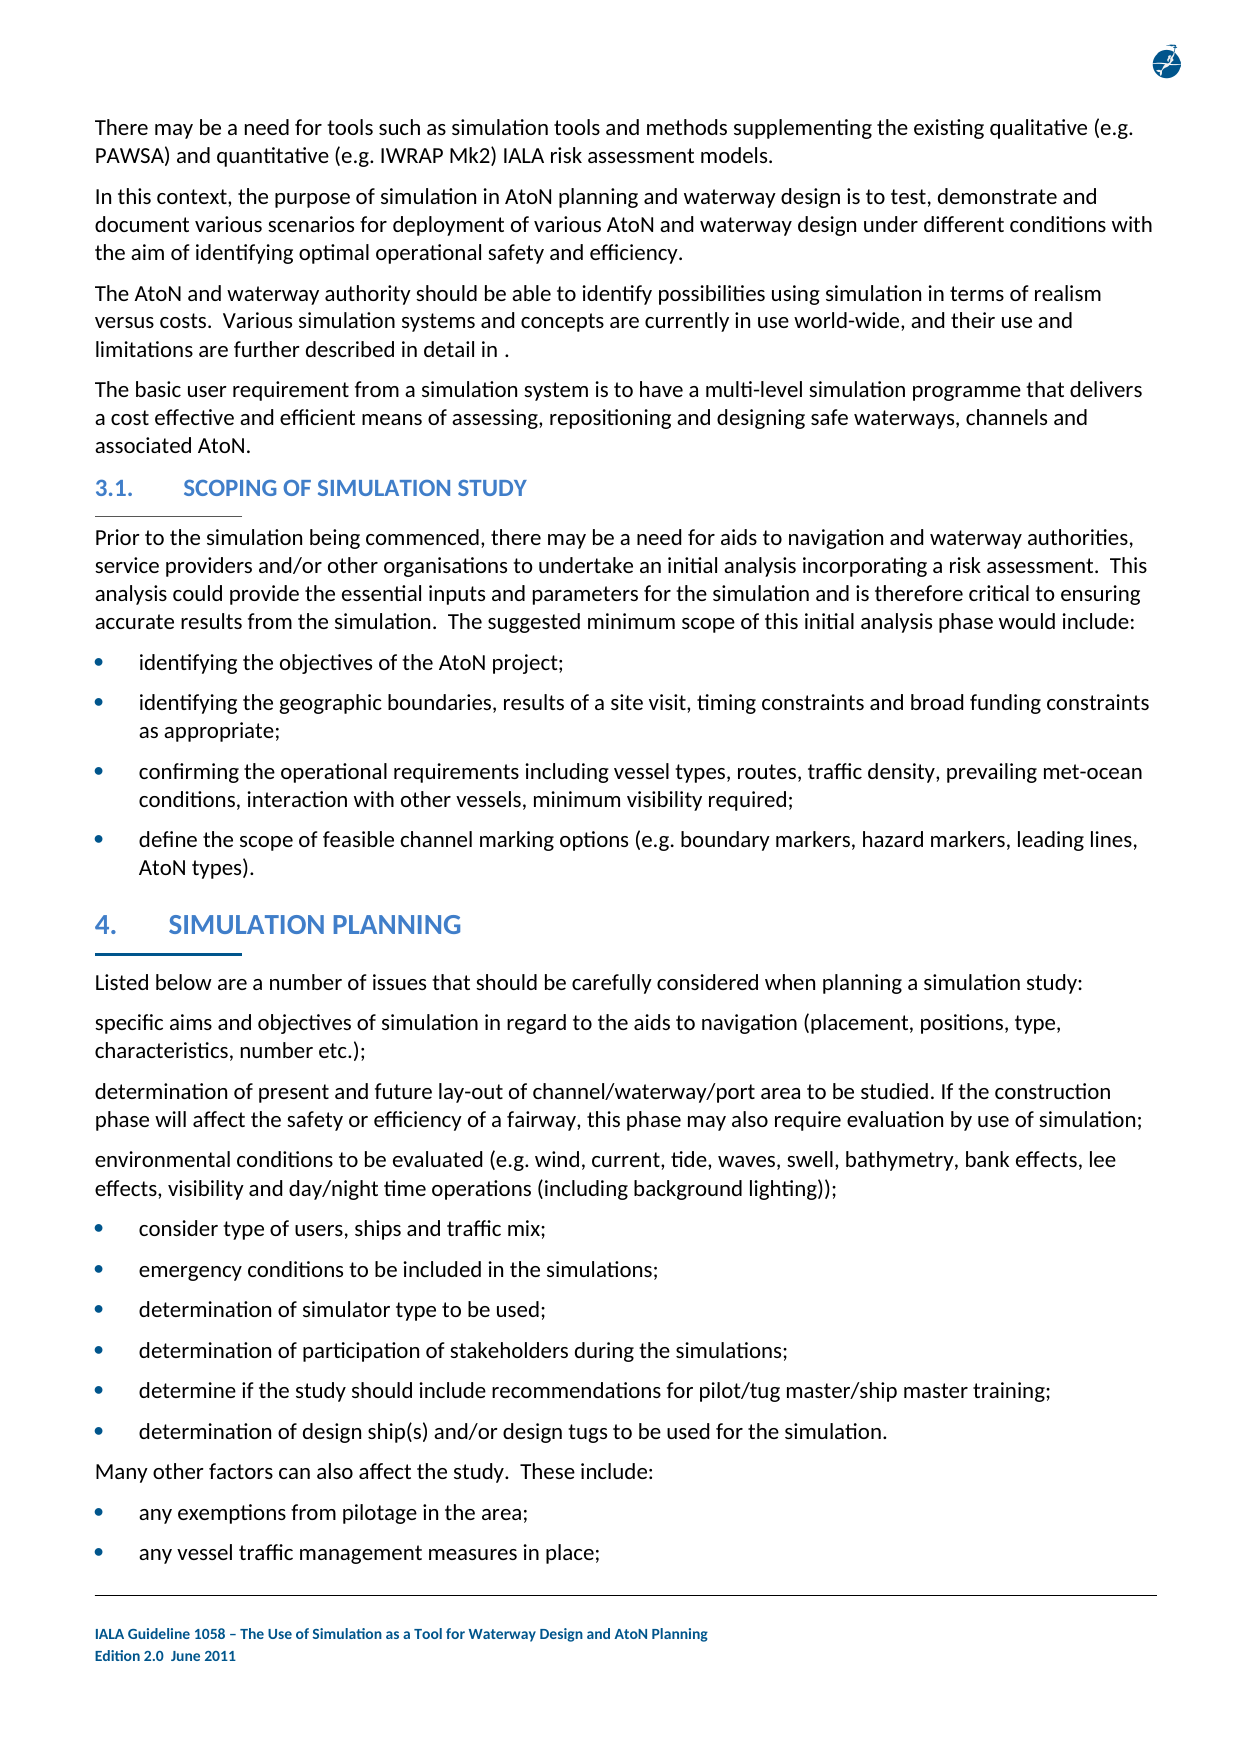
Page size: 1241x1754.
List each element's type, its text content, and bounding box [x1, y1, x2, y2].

text define the scope of feasible channel marking options (e.g. boundary markers, hazard markers, leading lines, AtoN types). [94, 825, 1157, 881]
text determination of simulator type to be used; [94, 1295, 1157, 1323]
text determination of participation of stakeholders during the simulations; [94, 1336, 1157, 1364]
text determine if the study should include recommendations for pilot/tug master/ship master training; [94, 1376, 1157, 1404]
text The basic user requirement from a simulation system is to have a multi-level simulation programme that delivers a cost effective and efficient means of assessing, repositioning and designing safe waterways, channels and associated AtoN. [94, 375, 1157, 459]
subtitle SIMULATION PLANNING [94, 906, 1157, 942]
text environmental conditions to be evaluated (e.g. wind, current, tide, waves, swell, bathymetry, bank effects, lee effects, visibility and day/night time operations (including background lighting)); [94, 1146, 1157, 1202]
text The AtoN and waterway authority should be able to identify possibilities using simulation in terms of realism versus costs. Various simulation systems and concepts are currently in use world-wide, and their use and limitations are further described in detail in ANNEX A. [94, 279, 1157, 363]
text confirming the operational requirements including vessel types, routes, traffic density, prevailing met-ocean conditions, interaction with other vessels, minimum visibility required; [94, 757, 1157, 813]
text consider type of users, ships and traffic mix; [94, 1214, 1157, 1242]
text specific aims and objectives of simulation in regard to the aids to navigation (placement, positions, type, characteristics, number etc.); [94, 1008, 1157, 1064]
text identifying the objectives of the AtoN project; [94, 648, 1157, 676]
text any exemptions from pilotage in the area; [94, 1498, 1157, 1526]
text determination of present and future lay-out of channel/waterway/port area to be studied. If the construction phase will affect the safety or efficiency of a fairway, this phase may also require evaluation by use of simulation; [94, 1077, 1157, 1133]
text There may be a need for tools such as simulation tools and methods supplementing the existing qualitative (e.g. PAWSA) and quantitative (e.g. IWRAP Mk2) IALA risk assessment models. [94, 113, 1157, 169]
subtitle Scoping of simulation study [94, 472, 1157, 502]
picture [1121, 0, 1240, 113]
text identifying the geographic boundaries, results of a site visit, timing constraints and broad funding constraints as appropriate; [94, 688, 1157, 744]
text emergency conditions to be included in the simulations; [94, 1255, 1157, 1283]
text Listed below are a number of issues that should be carefully considered when planning a simulation study: [94, 968, 1157, 996]
text Many other factors can also affect the study. These include: [94, 1457, 1157, 1485]
text In this context, the purpose of simulation in AtoN planning and waterway design is to test, demonstrate and document various scenarios for deployment of various AtoN and waterway design under different conditions with the aim of identifying optimal operational safety and efficiency. [94, 182, 1157, 266]
text any vessel traffic management measures in place; [94, 1538, 1157, 1566]
text determination of design ship(s) and/or design tugs to be used for the simulation. [94, 1417, 1157, 1445]
text Prior to the simulation being commenced, there may be a need for aids to navigation and waterway authorities, service providers and/or other organisations to undertake an initial analysis incorporating a risk assessment. This analysis could provide the essential inputs and parameters for the simulation and is therefore critical to ensuring accurate results from the simulation. The suggested minimum scope of this initial analysis phase would include: [94, 523, 1157, 635]
